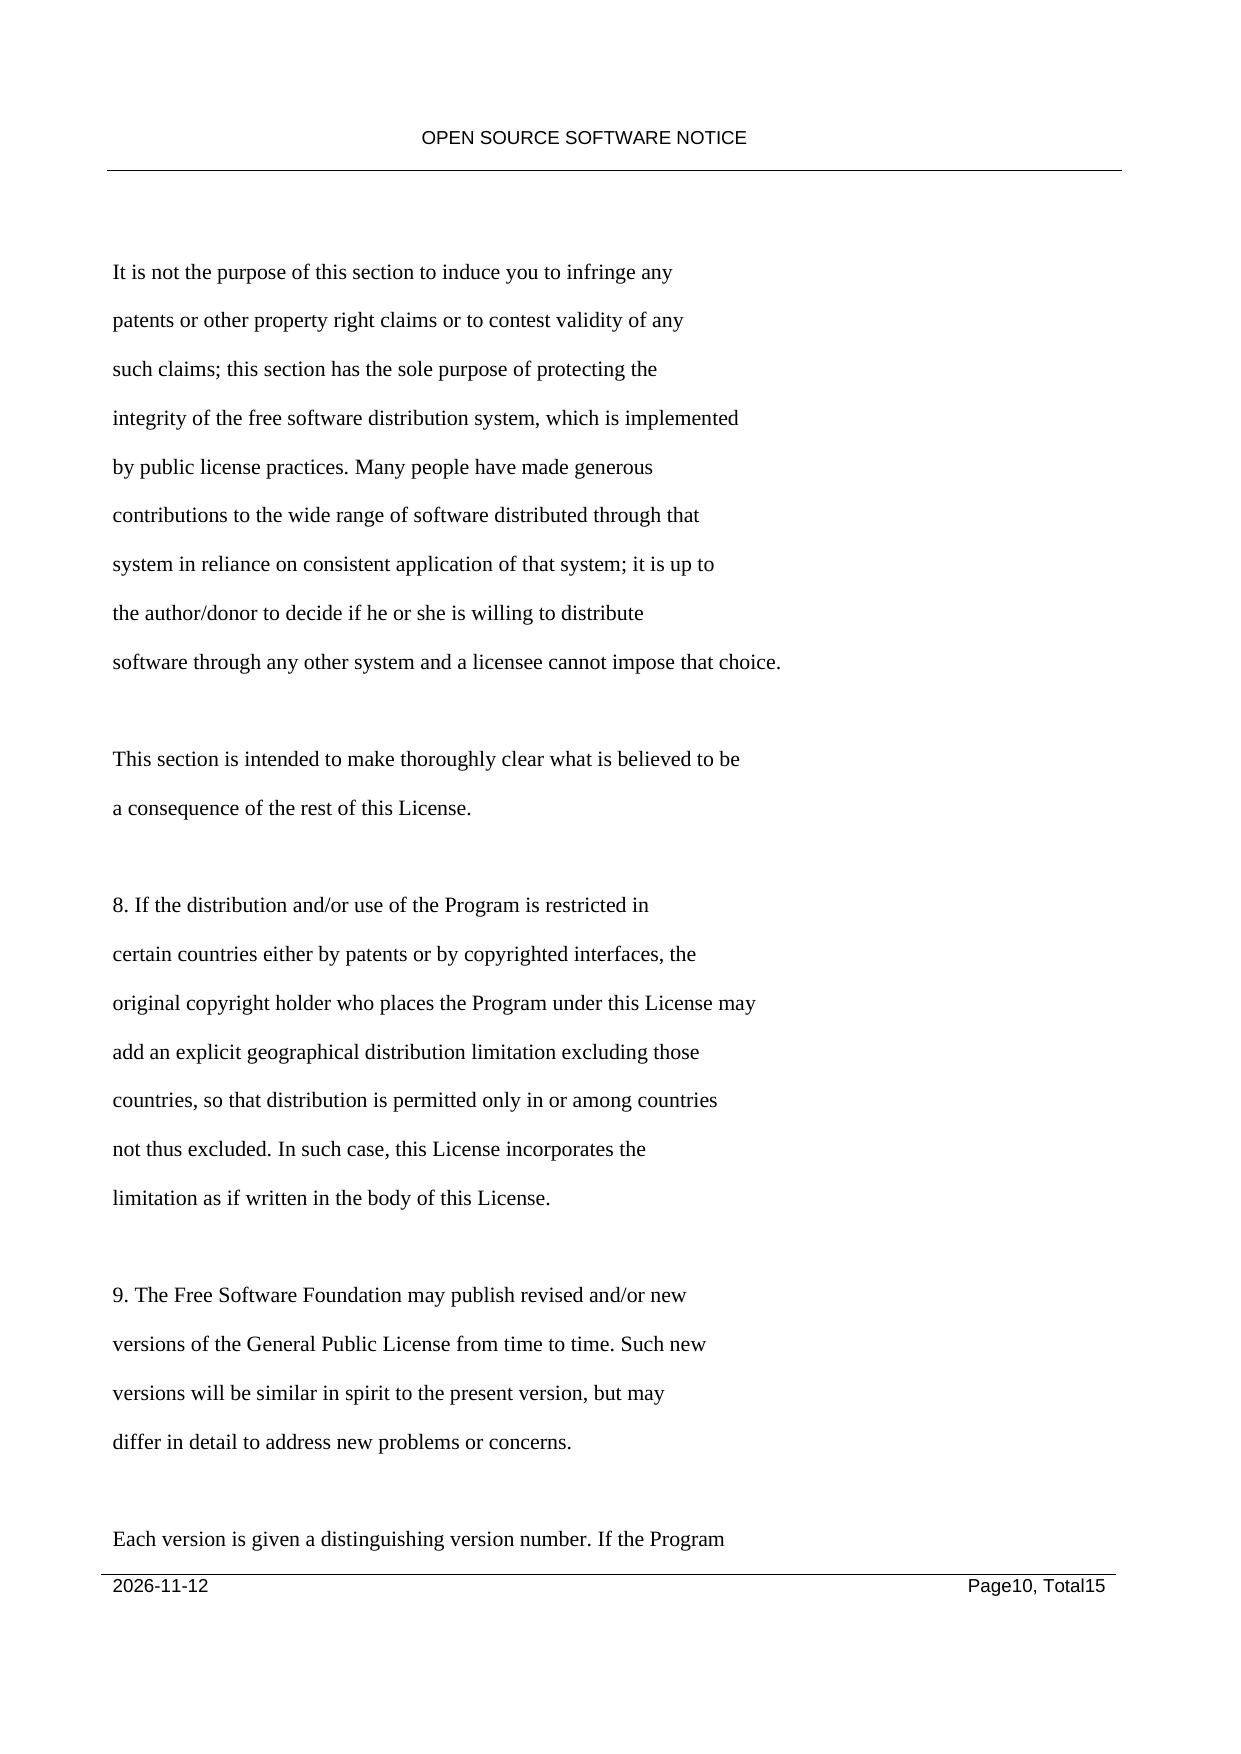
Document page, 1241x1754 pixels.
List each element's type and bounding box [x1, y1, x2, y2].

text [112, 206, 1128, 1555]
